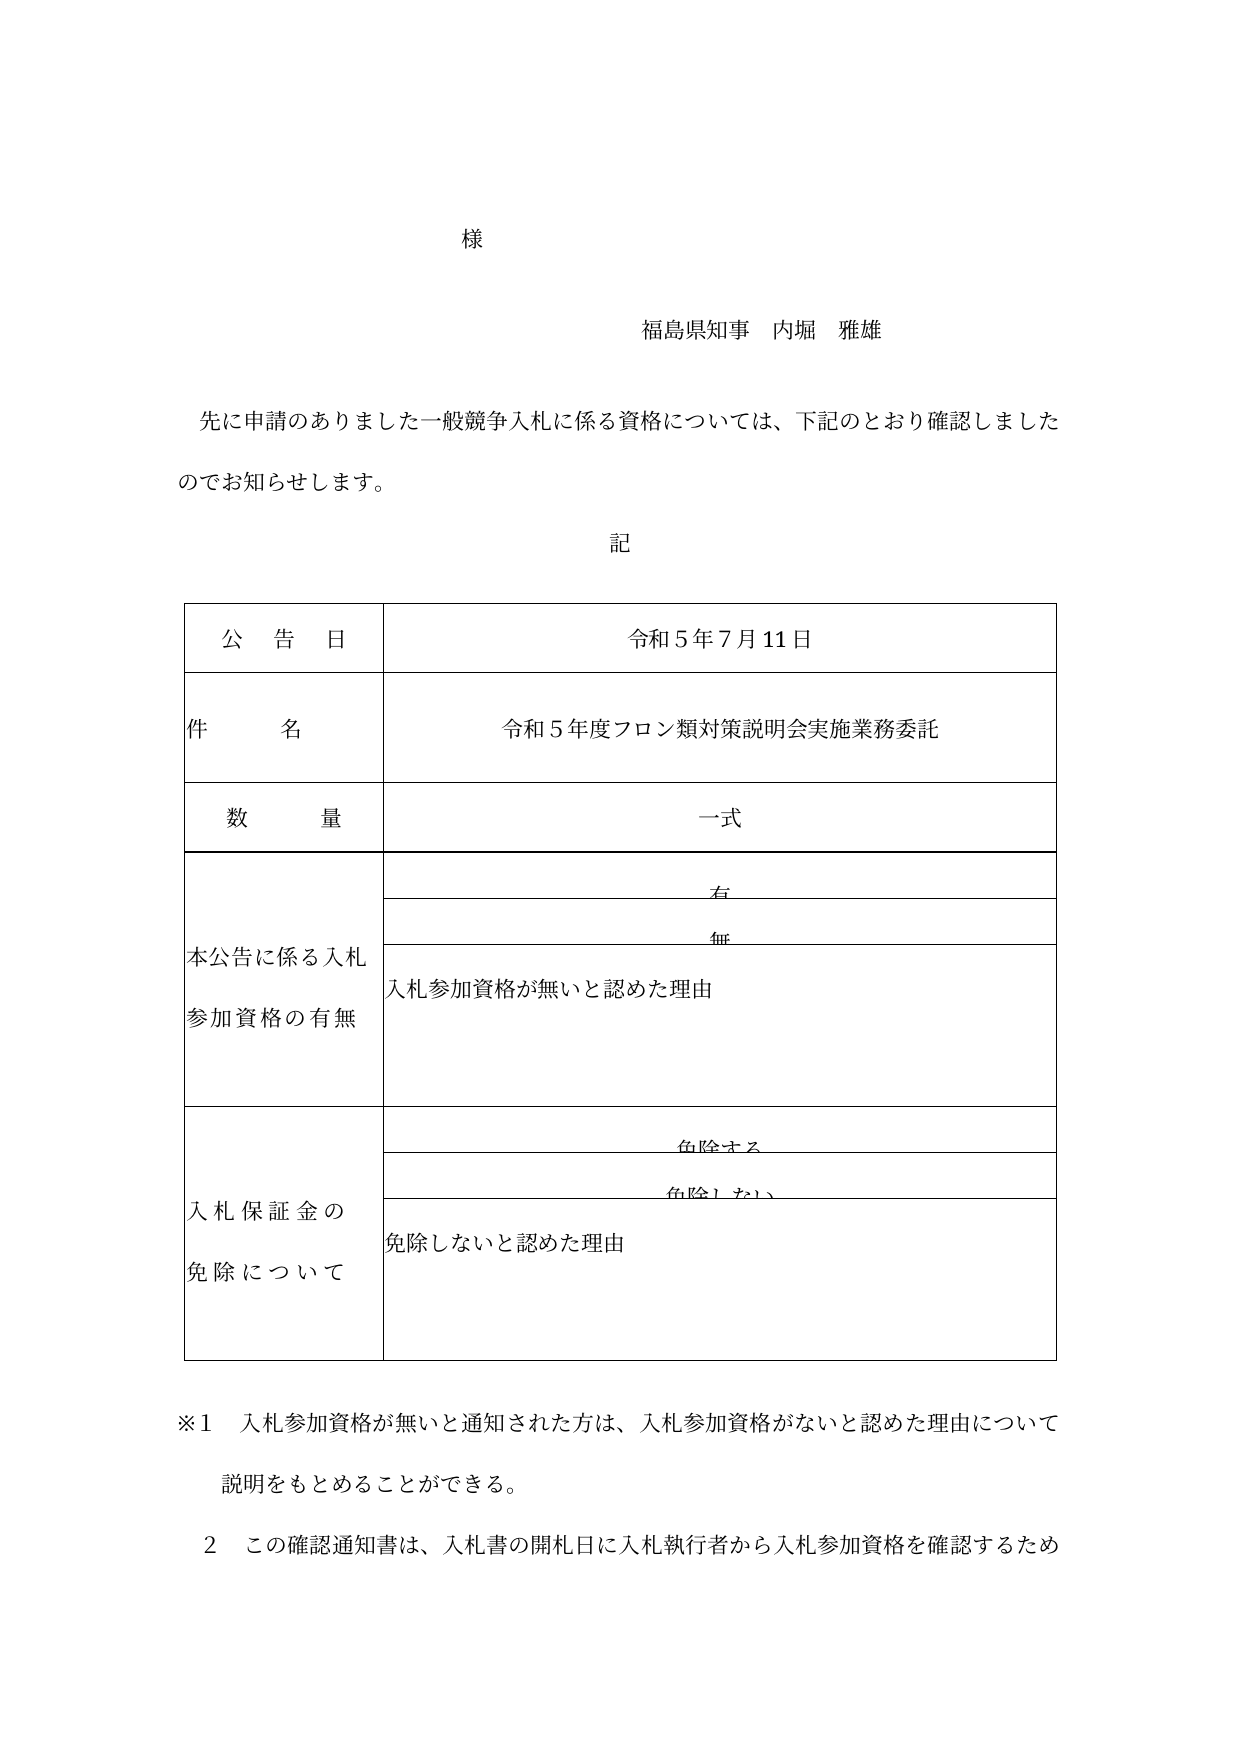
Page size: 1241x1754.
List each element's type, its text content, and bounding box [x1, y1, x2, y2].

table_header 令和５年７月11日 [384, 604, 1056, 672]
text 記 [177, 512, 1063, 572]
table_cell 有 [384, 853, 1056, 898]
table_cell 一式 [384, 783, 1056, 851]
text 先に申請のありました一般競争入札に係る資格については、下記のとおり確認しましたのでお知らせします。 [177, 390, 1063, 512]
text ※１ 入札参加資格が無いと通知された方は、入札参加資格がないと認めた理由について説明をもとめることができる。 [177, 1392, 1063, 1513]
table_cell 数量 [185, 783, 383, 851]
table_cell 免除しないと認めた理由 [384, 1199, 1056, 1360]
table_cell 免除する [384, 1107, 1056, 1152]
table_cell 入札参加資格が無いと認めた理由 [384, 945, 1056, 1106]
table_cell 入札保証金の 免除について [185, 1107, 383, 1360]
table_cell 令和５年度フロン類対策説明会実施業務委託 [384, 673, 1056, 782]
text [177, 1513, 1063, 1574]
table_cell 免除しない [384, 1153, 1056, 1198]
text 福島県知事 内堀 雅雄 [641, 299, 1063, 359]
table_cell 本公告に係る入札 参加資格の有無 [185, 853, 383, 1106]
table_header 公告日 [185, 604, 383, 672]
table_cell 件名 [185, 673, 383, 782]
table_cell 無 [384, 899, 1056, 944]
text 様 [177, 207, 1063, 268]
